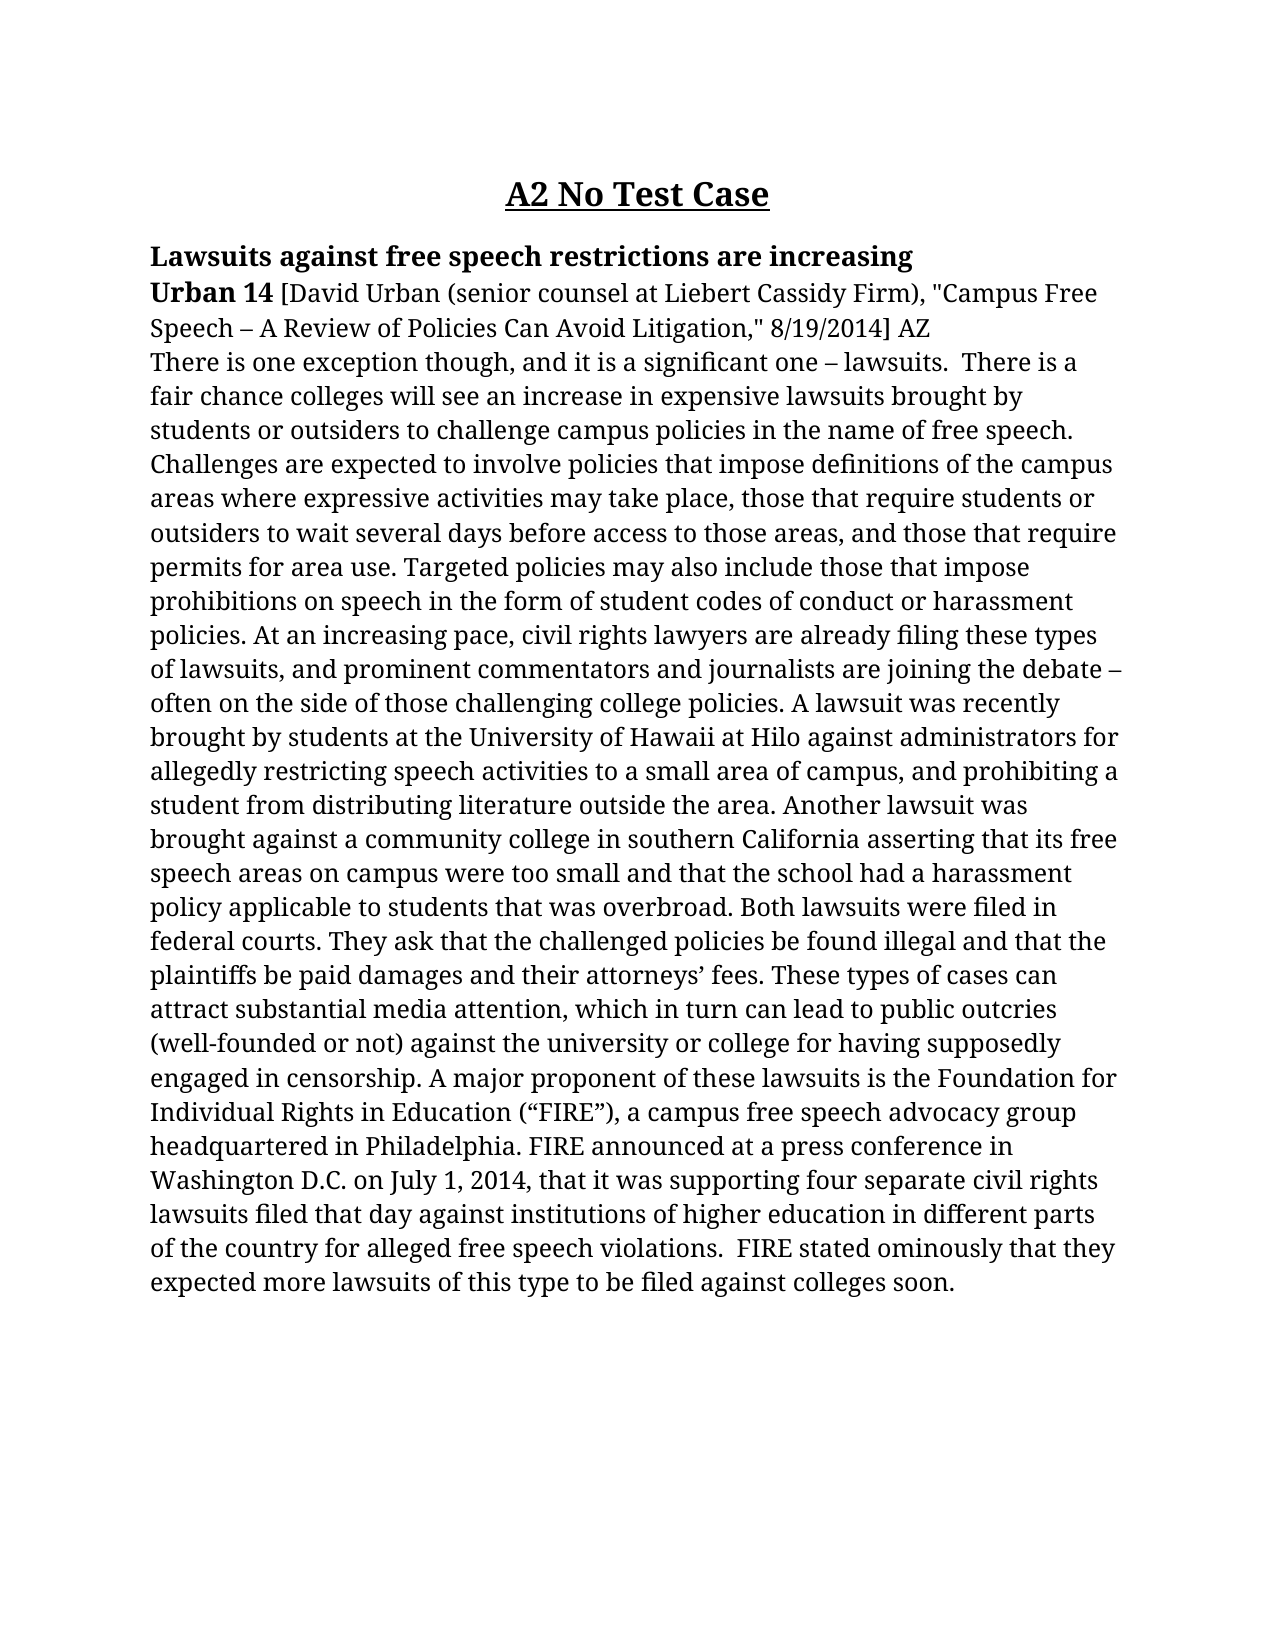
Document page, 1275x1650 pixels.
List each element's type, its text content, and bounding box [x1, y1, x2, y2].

text Urban 14 [David Urban (senior counsel at Liebert Cassidy Firm), "Campus Free Speech – A Review of Policies Can Avoid Litigation," 8/19/2014] AZ [150, 274, 1125, 345]
text There is one exception though, and it is a significant one – lawsuits. There is a fair chance colleges will see an increase in expensive lawsuits brought by students or outsiders to challenge campus policies in the name of free speech. Challenges are expected to involve policies that impose definitions of the campus areas where expressive activities may take place, those that require students or outsiders to wait several days before access to those areas, and those that require permits for area use. Targeted policies may also include those that impose prohibitions on speech in the form of student codes of conduct or harassment policies. At an increasing pace, civil rights lawyers are already filing these types of lawsuits, and prominent commentators and journalists are joining the debate – often on the side of those challenging college policies. A lawsuit was recently brought by students at the University of Hawaii at Hilo against administrators for allegedly restricting speech activities to a small area of campus, and prohibiting a student from distributing literature outside the area. Another lawsuit was brought against a community college in southern California asserting that its free speech areas on campus were too small and that the school had a harassment policy applicable to students that was overbroad. Both lawsuits were filed in federal courts. They ask that the challenged policies be found illegal and that the plaintiffs be paid damages and their attorneys’ fees. These types of cases can attract substantial media attention, which in turn can lead to public outcries (well-founded or not) against the university or college for having supposedly engaged in censorship. A major proponent of these lawsuits is the Foundation for Individual Rights in Education (“FIRE”), a campus free speech advocacy group headquartered in Philadelphia. FIRE announced at a press conference in Washington D.C. on July 1, 2014, that it was supporting four separate civil rights lawsuits filed that day against institutions of higher education in different parts of the country for alleged free speech violations. FIRE stated ominously that they expected more lawsuits of this type to be filed against colleges soon. [150, 345, 1125, 1299]
subtitle A2 No Test Case [150, 171, 1125, 216]
subtitle Lawsuits against free speech restrictions are increasing [150, 237, 1125, 274]
